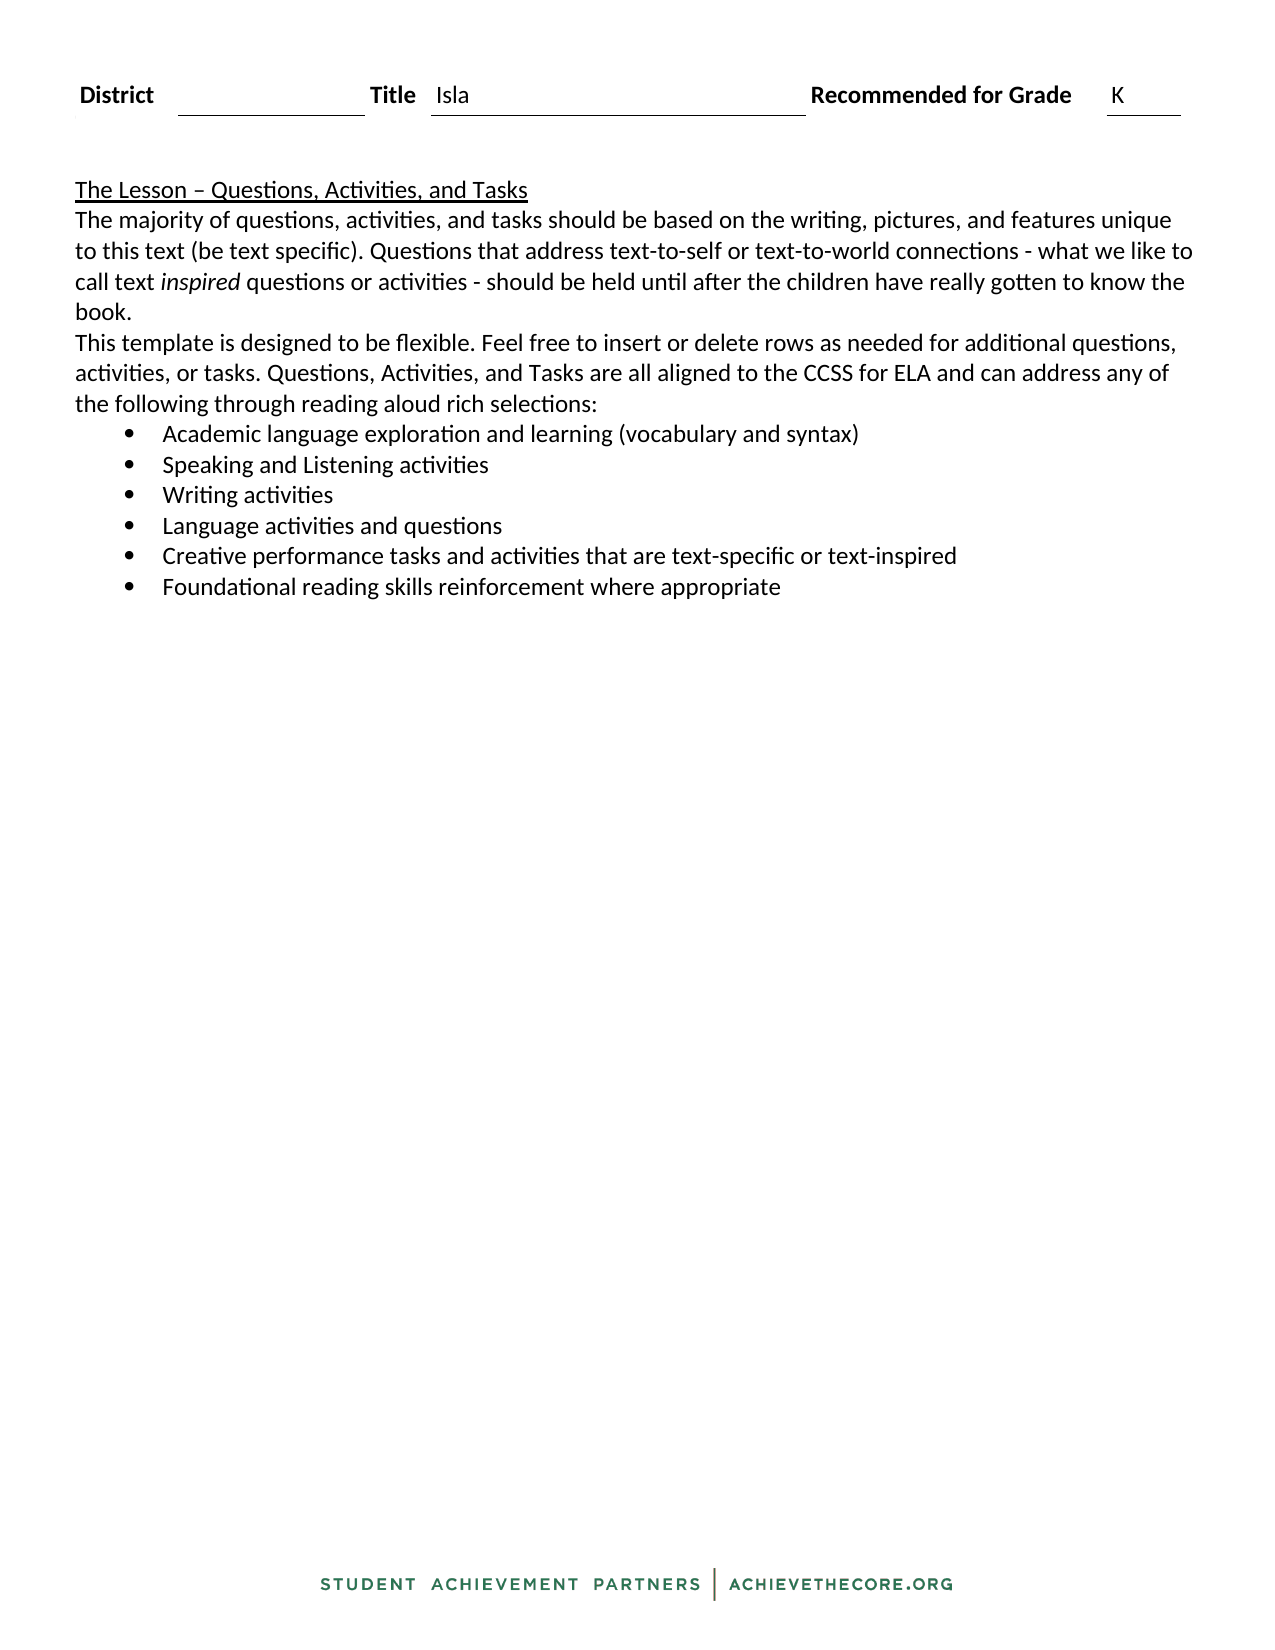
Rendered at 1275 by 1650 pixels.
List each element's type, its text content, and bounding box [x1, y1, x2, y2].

picture [306, 1563, 969, 1605]
list Foundational reading skills reinforcement where appropriate [125, 571, 1200, 601]
text The Lesson – Questions, Activities, and Tasks [75, 174, 1200, 204]
list Academic language exploration and learning (vocabulary and syntax) [125, 418, 1200, 449]
list Writing activities [125, 479, 1200, 510]
list Speaking and Listening activities [125, 449, 1200, 479]
text This template is designed to be flexible. Feel free to insert or delete rows as needed for additional questions, activities, or tasks. Questions, Activities, and Tasks are all aligned to the CCSS for ELA and can address any of the following through reading aloud rich selections: [75, 327, 1200, 418]
list Creative performance tasks and activities that are text-specific or text-inspired [125, 540, 1200, 571]
list Language activities and questions [125, 510, 1200, 540]
text The majority of questions, activities, and tasks should be based on the writing, pictures, and features unique to this text (be text specific). Questions that address text-to-self or text-to-world connections - what we like to call text inspired questions or activities - should be held until after the children have really gotten to know the book. [75, 204, 1200, 327]
